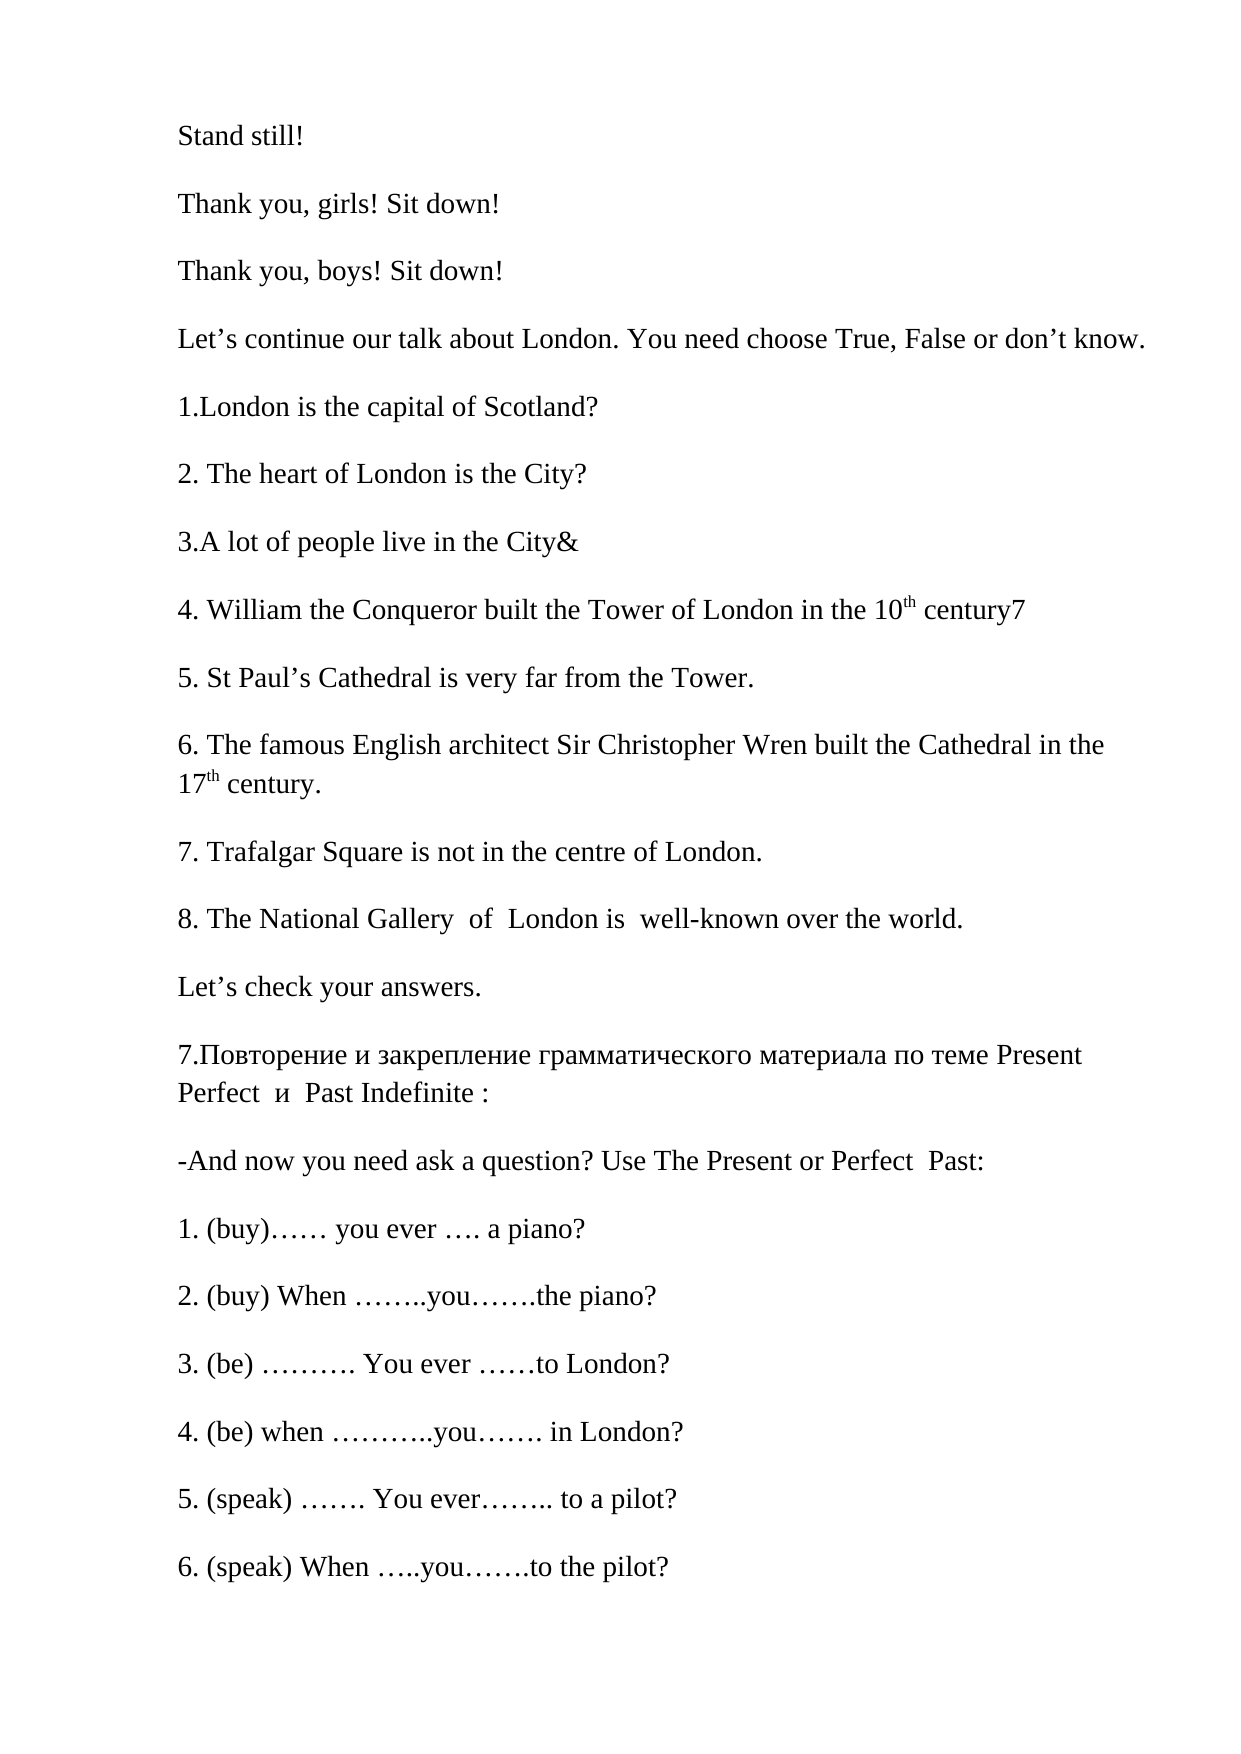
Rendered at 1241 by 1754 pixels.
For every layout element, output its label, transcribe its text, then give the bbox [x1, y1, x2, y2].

text Thank you, girls! Sit down! [177, 186, 1152, 219]
text 4. William the Conqueror built the Tower of London in the 10th century7 [177, 592, 1152, 626]
text 1. (buy)…… you ever …. a piano? [177, 1211, 1152, 1244]
text 6. (speak) When …..you…….to the pilot? [177, 1549, 1152, 1583]
text Let’s continue our talk about London. You need choose True, False or don’t know. [177, 321, 1152, 355]
text -And now you need ask a question? Use The Present or Perfect Past: [177, 1143, 1152, 1177]
text 7. Trafalgar Square is not in the centre of London. [177, 834, 1152, 867]
text 6. The famous English architect Sir Christopher Wren built the Cathedral in the 17th century. [177, 727, 1152, 799]
text Stand still! [177, 118, 1152, 152]
text 1.London is the capital of Scotland? [177, 389, 1152, 422]
text 5. (speak) ……. You ever…….. to a pilot? [177, 1482, 1152, 1515]
text 4. (be) when ………..you……. in London? [177, 1414, 1152, 1447]
text 5. St Paul’s Cathedral is very far from the Tower. [177, 660, 1152, 693]
text 2. (buy) When ……..you…….the piano? [177, 1278, 1152, 1312]
text Thank you, boys! Sit down! [177, 253, 1152, 287]
text 7.Повторение и закрепление грамматического материала по теме Present Perfect и Past Indefinite : [177, 1037, 1152, 1109]
text Let’s check your answers. [177, 969, 1152, 1003]
text 8. The National Gallery of London is well-known over the world. [177, 901, 1152, 935]
text 3.A lot of people live in the City& [177, 524, 1152, 558]
text 3. (be) ………. You ever ……to London? [177, 1346, 1152, 1380]
text 2. The heart of London is the City? [177, 457, 1152, 490]
